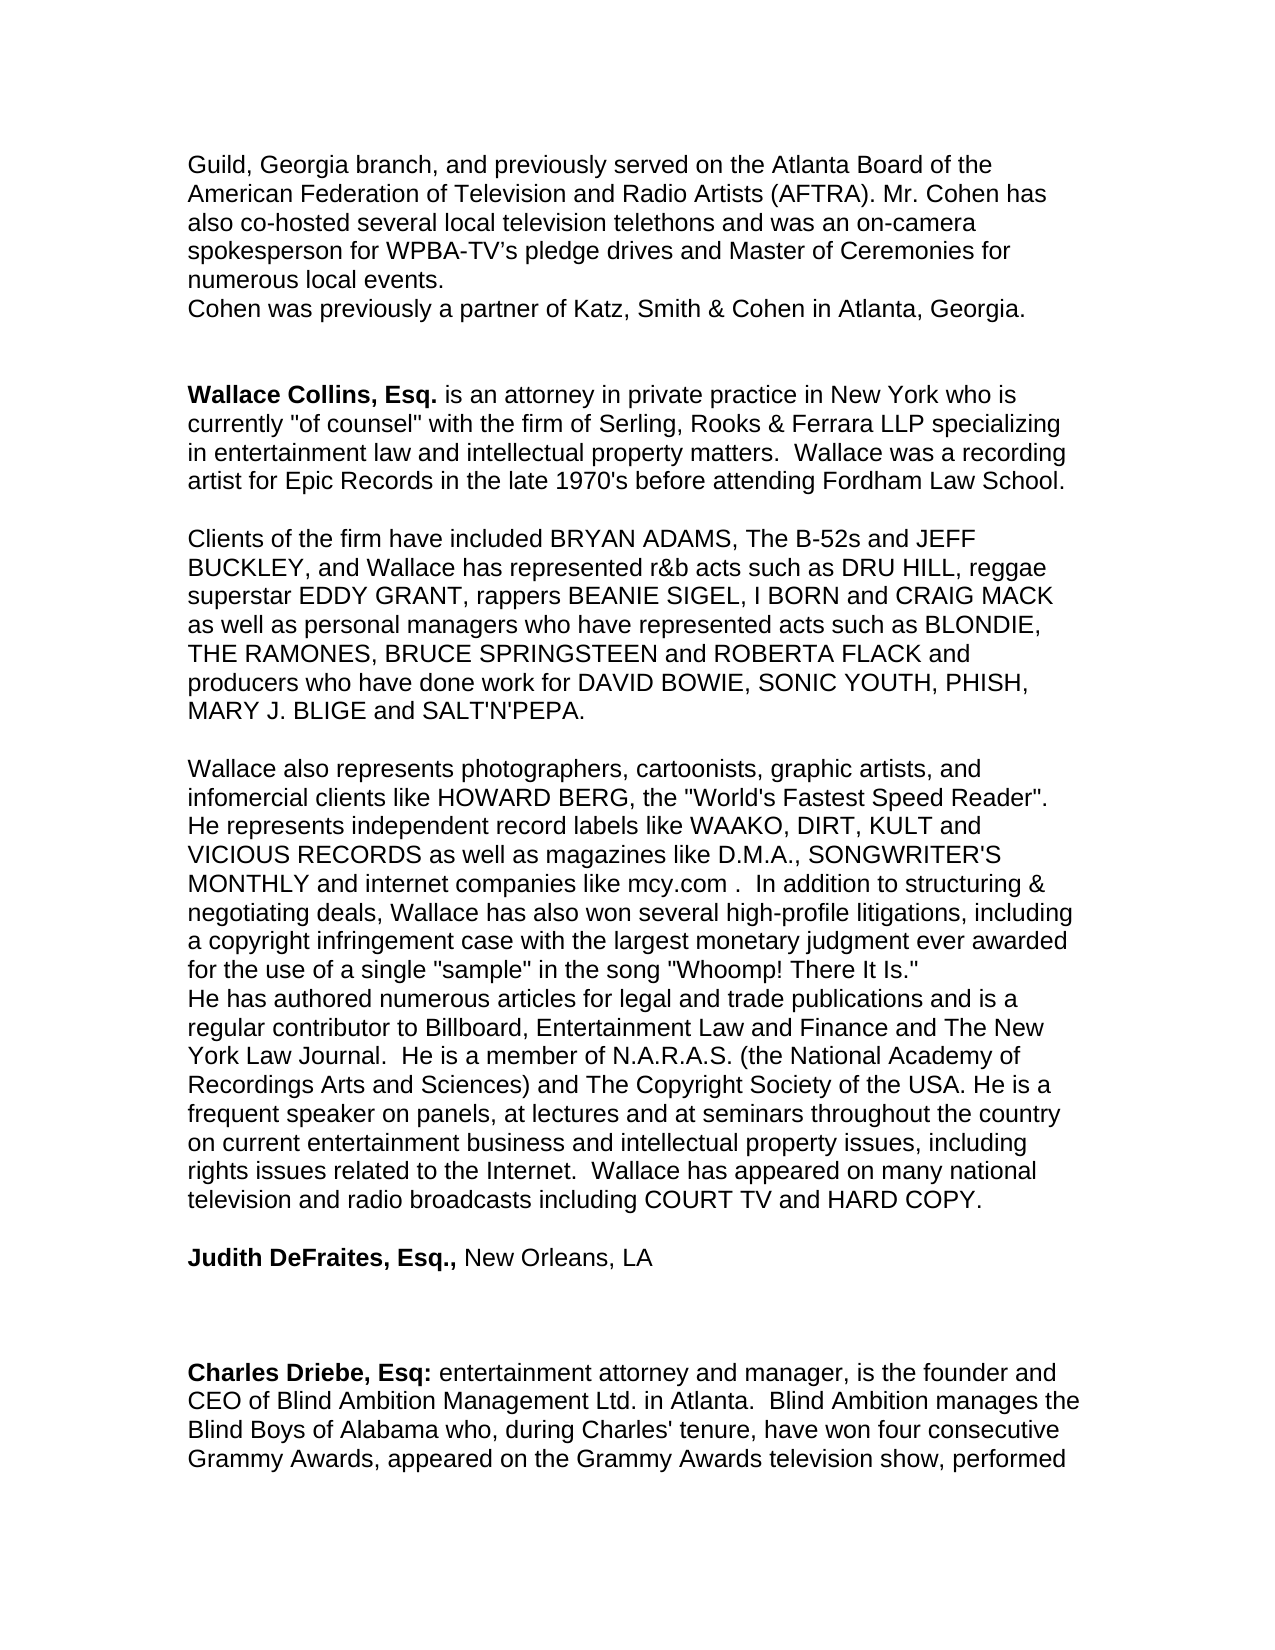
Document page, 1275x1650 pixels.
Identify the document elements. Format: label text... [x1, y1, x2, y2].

text He has authored numerous articles for legal and trade publications and is a regular contributor to Billboard, Entertainment Law and Finance and The New York Law Journal. He is a member of N.A.R.A.S. (the National Academy of Recordings Arts and Sciences) and The Copyright Society of the USA. He is a frequent speaker on panels, at lectures and at seminars throughout the country on current entertainment business and intellectual property issues, including rights issues related to the Internet. Wallace has appeared on many national television and radio broadcasts including COURT TV and HARD COPY. [187, 984, 1087, 1214]
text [187, 1357, 1087, 1472]
text Wallace Collins, Esq. is an attorney in private practice in New York who is currently "of counsel" with the firm of Serling, Rooks & Ferrara LLP specializing in entertainment law and intellectual property matters. Wallace was a recording artist for Epic Records in the late 1970's before attending Fordham Law School. [187, 380, 1087, 495]
text Wallace also represents photographers, cartoonists, graphic artists, and infomercial clients like HOWARD BERG, the "World's Fastest Speed Reader". He represents independent record labels like WAAKO, DIRT, KULT and VICIOUS RECORDS as well as magazines like D.M.A., SONGWRITER'S MONTHLY and internet companies like mcy.com . In addition to structuring & negotiating deals, Wallace has also won several high-profile litigations, including a copyright infringement case with the largest monetary judgment ever awarded for the use of a single "sample" in the song "Whoomp! There It Is." [187, 754, 1087, 984]
text Judith DeFraites, Esq., New Orleans, LA [187, 1242, 1087, 1271]
text Clients of the firm have included BRYAN ADAMS, The B-52s and JEFF BUCKLEY, and Wallace has represented r&b acts such as DRU HILL, reggae superstar EDDY GRANT, rappers BEANIE SIGEL, I BORN and CRAIG MACK as well as personal managers who have represented acts such as BLONDIE, THE RAMONES, BRUCE SPRINGSTEEN and ROBERTA FLACK and producers who have done work for DAVID BOWIE, SONIC YOUTH, PHISH, MARY J. BLIGE and SALT'N'PEPA. [187, 524, 1087, 725]
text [187, 150, 1087, 322]
